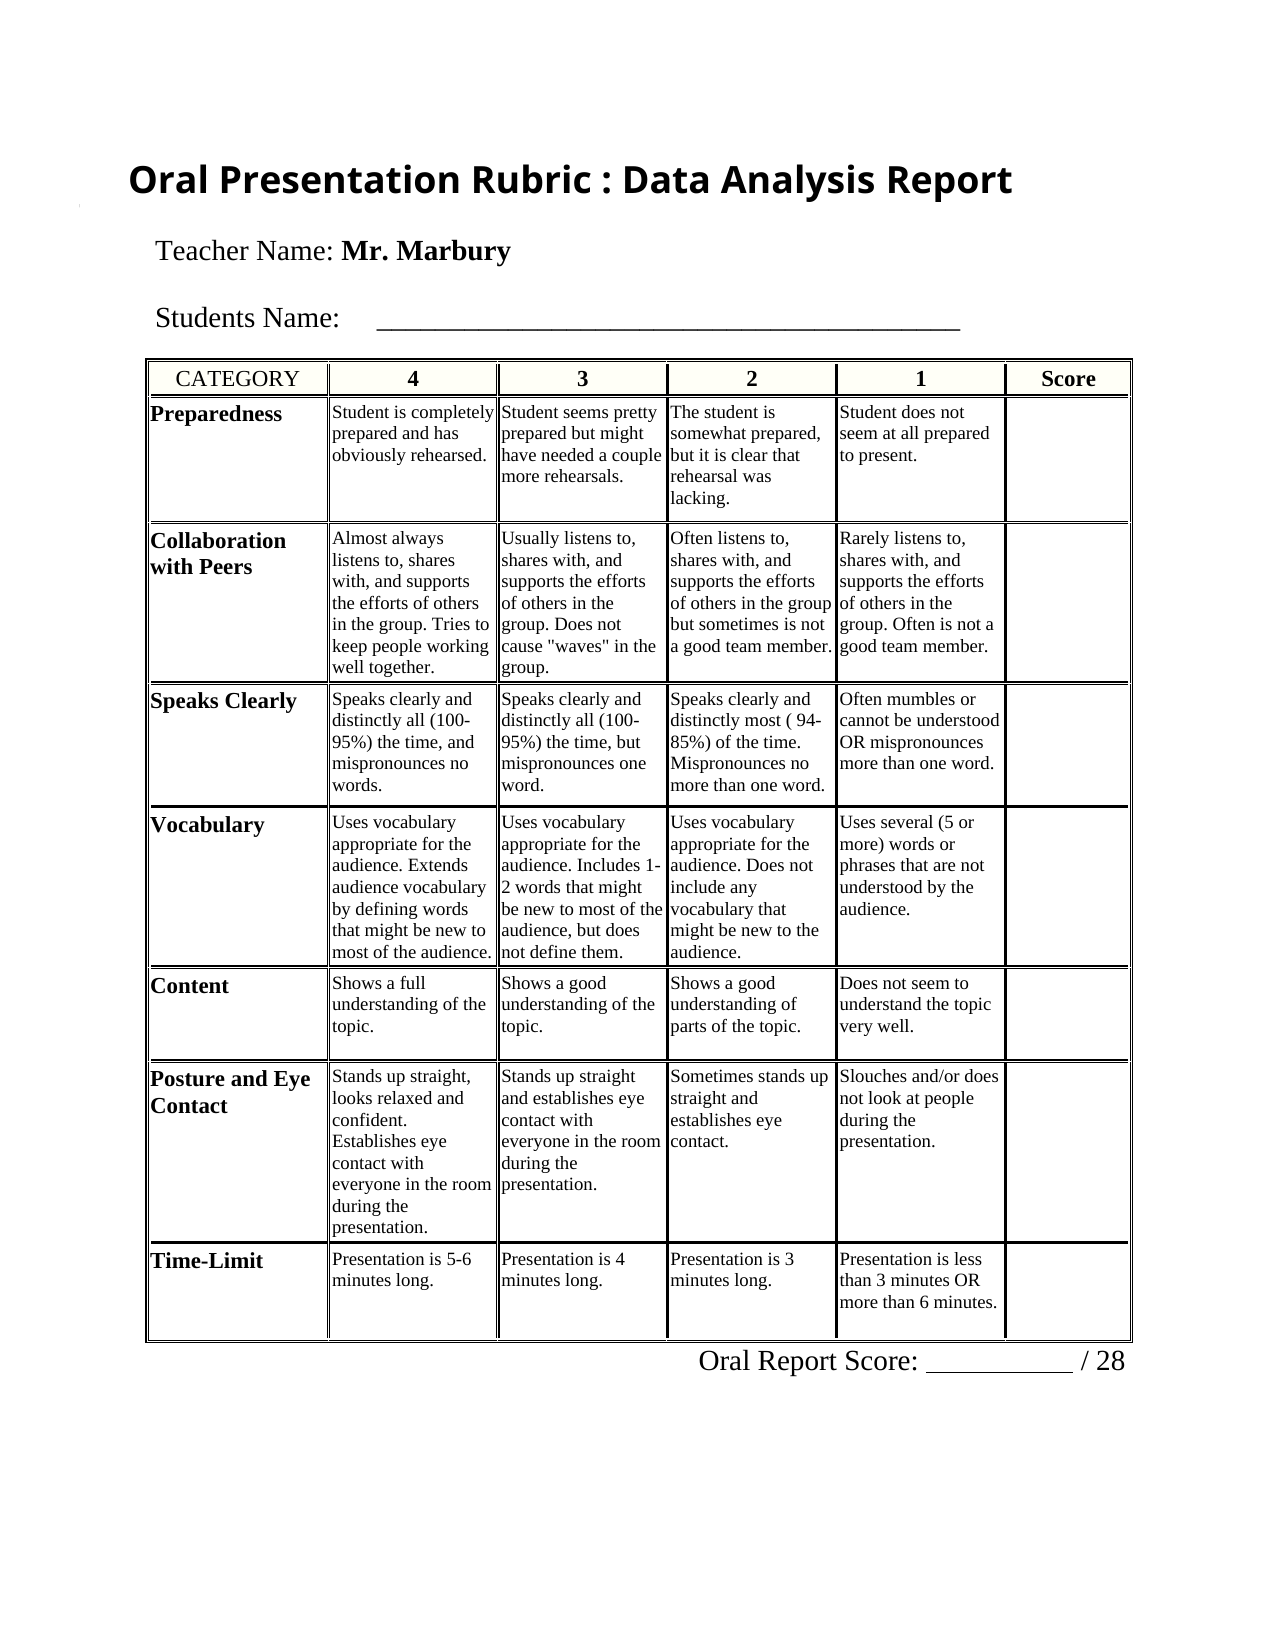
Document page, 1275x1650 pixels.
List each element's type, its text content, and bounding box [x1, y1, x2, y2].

table_cell Preparedness [149, 394, 327, 521]
table_cell Presentation is 4 minutes long. [498, 1244, 667, 1339]
table_cell [1007, 1059, 1130, 1241]
table_cell Shows a full understanding of the topic. [330, 969, 496, 1059]
table_cell Student does not seem at all prepared to present. [838, 398, 1004, 521]
table_cell Stands up straight, looks relaxed and confident. Establishes eye contact with everyone in the room during the presentation. [330, 1063, 496, 1241]
table_header 3 [498, 360, 667, 394]
table_cell Student seems pretty prepared but might have needed a couple more rehearsals. [500, 398, 666, 521]
table_cell [1005, 1241, 1130, 1339]
table_cell Content [149, 965, 327, 1059]
table_cell Does not seem to understand the topic very well. [838, 969, 1004, 1059]
table_cell Rarely listens to, shares with, and supports the efforts of others in the group. Often is not a good team member. [838, 524, 1004, 681]
table_cell [1007, 805, 1130, 965]
table_cell Vocabulary [149, 805, 327, 965]
table_cell Sometimes stands up straight and establishes eye contact. [669, 1063, 835, 1241]
table_cell [1007, 965, 1130, 1059]
table_cell Uses several (5 or more) words or phrases that are not understood by the audience. [838, 808, 1004, 965]
table_cell Student is completely prepared and has obviously rehearsed. [330, 398, 496, 521]
table_cell Stands up straight and establishes eye contact with everyone in the room during the presentation. [500, 1063, 666, 1241]
table_cell Posture and Eye Contact [149, 1059, 327, 1241]
table_cell [1005, 521, 1131, 681]
table_cell Uses vocabulary appropriate for the audience. Extends audience vocabulary by defining words that might be new to most of the audience. [330, 808, 496, 965]
table_cell Speaks clearly and distinctly all (100-95%) the time, and mispronounces no words. [330, 685, 496, 805]
table_cell Speaks clearly and distinctly all (100-95%) the time, but mispronounces one word. [500, 685, 666, 805]
table_cell Speaks Clearly [149, 681, 327, 805]
table_header Score [1005, 362, 1130, 394]
table_cell Shows a good understanding of the topic. [500, 969, 666, 1059]
table_cell Usually listens to, shares with, and supports the efforts of others in the group. Does not cause "waves" in the group. [500, 524, 666, 681]
table_header 1 [836, 362, 1005, 394]
table_header CATEGORY [149, 362, 329, 394]
table_cell Presentation is less than 3 minutes OR more than 6 minutes. [836, 1244, 1005, 1339]
table_cell Often mumbles or cannot be understood OR mispronounces more than one word. [838, 685, 1004, 805]
table_cell Slouches and/or does not look at people during the presentation. [838, 1063, 1004, 1241]
table_header 2 [667, 362, 836, 394]
table_cell Uses vocabulary appropriate for the audience. Includes 1-2 words that might be new to most of the audience, but does not define them. [500, 808, 666, 965]
table_cell Collaboration with Peers [147, 521, 329, 681]
table_cell Shows a good understanding of parts of the topic. [669, 969, 835, 1059]
table_cell [1007, 681, 1130, 805]
table_cell Presentation is 3 minutes long. [667, 1244, 836, 1339]
table_cell Almost always listens to, shares with, and supports the efforts of others in the group. Tries to keep people working well together. [330, 524, 496, 681]
text Oral Report Score: / 28 [150, 1343, 1125, 1376]
table_cell Presentation is 5-6 minutes long. [329, 1241, 498, 1339]
table_cell [1007, 394, 1130, 521]
table_cell Uses vocabulary appropriate for the audience. Does not include any vocabulary that might be new to the audience. [669, 808, 835, 965]
table_cell Speaks clearly and distinctly most ( 94-85%) of the time. Mispronounces no more than one word. [669, 685, 835, 805]
table_cell The student is somewhat prepared, but it is clear that rehearsal was lacking. [669, 398, 835, 521]
table_cell Often listens to, shares with, and supports the efforts of others in the group but sometimes is not a good team member. [669, 524, 835, 681]
table_cell Time-Limit [149, 1241, 329, 1339]
table_header 4 [329, 360, 498, 394]
